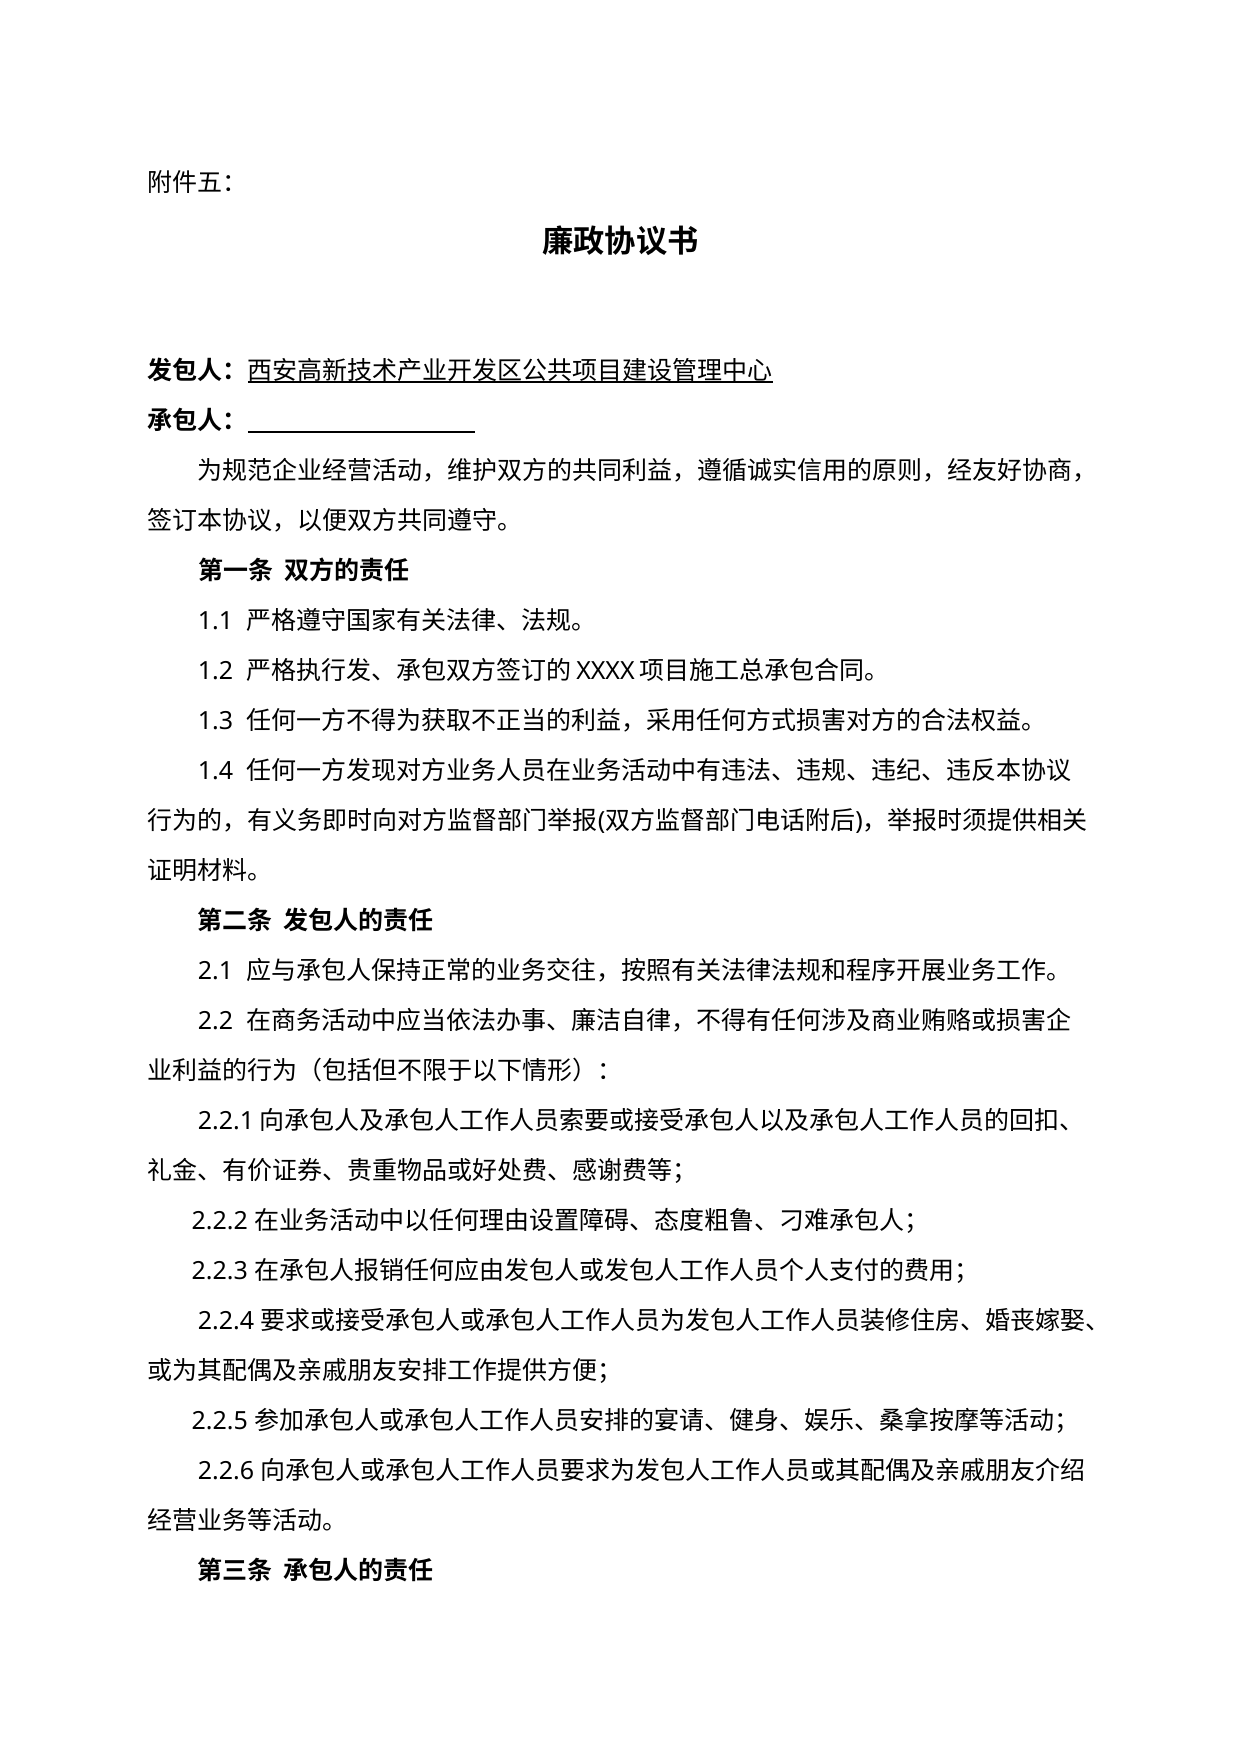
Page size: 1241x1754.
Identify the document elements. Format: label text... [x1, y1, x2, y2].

text 第三条 承包人的责任 [148, 1539, 1093, 1589]
text 1.1 严格遵守国家有关法律、法规。 [148, 589, 1093, 639]
text 2.2.4 要求或接受承包人或承包人工作人员为发包人工作人员装修住房、婚丧嫁娶、或为其配偶及亲戚朋友安排工作提供方便； [148, 1289, 1093, 1389]
text 廉政协议书 [148, 216, 1093, 262]
text 第一条 双方的责任 [148, 539, 1093, 589]
text 2.2.1向承包人及承包人工作人员索要或接受承包人以及承包人工作人员的回扣、礼金、有价证券、贵重物品或好处费、感谢费等； [148, 1089, 1093, 1189]
text 2.1 应与承包人保持正常的业务交往，按照有关法律法规和程序开展业务工作。 [148, 939, 1093, 989]
text 附件五： [148, 162, 1093, 198]
text 2.2.5 参加承包人或承包人工作人员安排的宴请、健身、娱乐、桑拿按摩等活动； [191, 1389, 1093, 1439]
text 2.2.6 向承包人或承包人工作人员要求为发包人工作人员或其配偶及亲戚朋友介绍经营业务等活动。 [148, 1439, 1093, 1539]
text 为规范企业经营活动，维护双方的共同利益，遵循诚实信用的原则，经友好协商，签订本协议，以便双方共同遵守。 [148, 439, 1093, 539]
text 1.3 任何一方不得为获取不正当的利益，采用任何方式损害对方的合法权益。 [148, 689, 1093, 739]
text 1.2 严格执行发、承包双方签订的XXXX项目施工总承包合同。 [148, 639, 1093, 689]
text 2.2.3 在承包人报销任何应由发包人或发包人工作人员个人支付的费用； [191, 1239, 1093, 1289]
text 第二条 发包人的责任 [148, 889, 1093, 939]
text 2.2.2 在业务活动中以任何理由设置障碍、态度粗鲁、刁难承包人； [191, 1189, 1093, 1239]
text 发包人：西安高新技术产业开发区公共项目建设管理中心 [148, 339, 1093, 389]
text 1.4 任何一方发现对方业务人员在业务活动中有违法、违规、违纪、违反本协议行为的，有义务即时向对方监督部门举报(双方监督部门电话附后)，举报时须提供相关证明材料。 [148, 739, 1093, 889]
text 承包人： [148, 389, 1093, 439]
text 2.2 在商务活动中应当依法办事、廉洁自律，不得有任何涉及商业贿赂或损害企业利益的行为（包括但不限于以下情形）： [148, 989, 1093, 1089]
